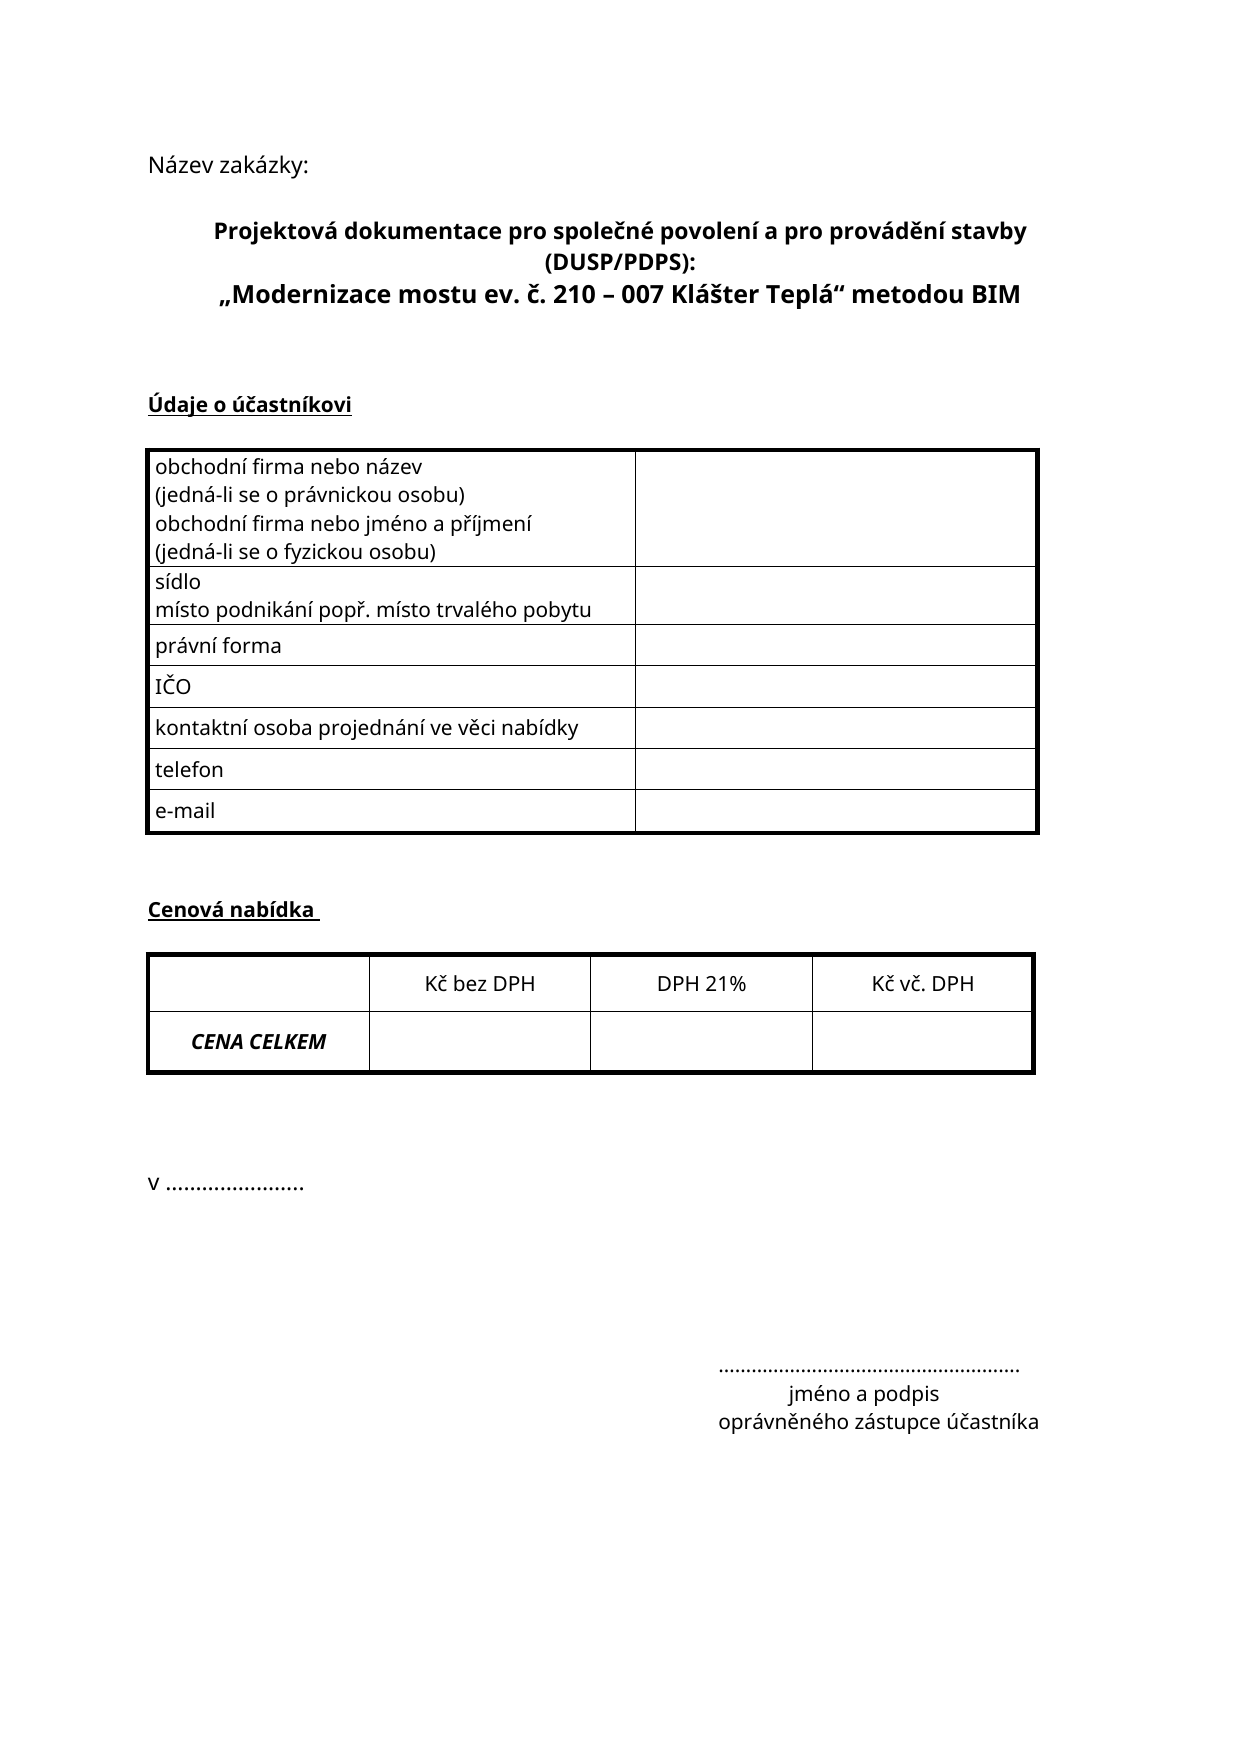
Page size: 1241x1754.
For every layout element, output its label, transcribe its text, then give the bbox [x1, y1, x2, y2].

text „Modernizace mostu ev. č. 210 – 007 Klášter Teplá“ metodou BIM [148, 277, 1092, 311]
text Název zakázky: [148, 149, 1092, 181]
table_cell e-mail [150, 790, 635, 831]
table_cell telefon [150, 749, 635, 789]
table_cell CENA CELKEM [150, 1012, 369, 1070]
text v ………………….. [148, 1166, 1092, 1197]
table_cell [813, 1012, 1031, 1070]
table_cell kontaktní osoba projednání ve věci nabídky [150, 708, 635, 748]
table_cell [636, 708, 1035, 748]
subtitle Údaje o účastníkovi [148, 391, 1092, 419]
table_header obchodní firma nebo název (jedná-li se o právnickou osobu) obchodní firma nebo jméno a příjmení (jedná-li se o fyzickou osobu) [150, 452, 635, 566]
table_cell právní forma [150, 625, 635, 665]
text jméno a podpis [590, 1379, 1092, 1407]
table_cell [636, 625, 1035, 665]
subtitle Cenová nabídka [148, 895, 1092, 923]
table_header Kč bez DPH [370, 957, 590, 1011]
table_cell [636, 567, 1035, 624]
table_cell IČO [150, 666, 635, 707]
text oprávněného zástupce účastníka [590, 1407, 1092, 1436]
table_cell [636, 790, 1035, 831]
table_header DPH 21% [591, 957, 812, 1011]
table_cell [591, 1012, 812, 1070]
text ………………………………………………. [664, 1350, 1092, 1379]
table_cell [636, 749, 1035, 789]
table_header [636, 452, 1035, 566]
table_header Kč vč. DPH [813, 957, 1031, 1011]
text Projektová dokumentace pro společné povolení a pro provádění stavby (DUSP/PDPS): [148, 215, 1092, 277]
table_cell [636, 666, 1035, 707]
table_cell sídlo místo podnikání popř. místo trvalého pobytu [150, 567, 635, 624]
table_cell [370, 1012, 590, 1070]
table_header [150, 957, 369, 1011]
